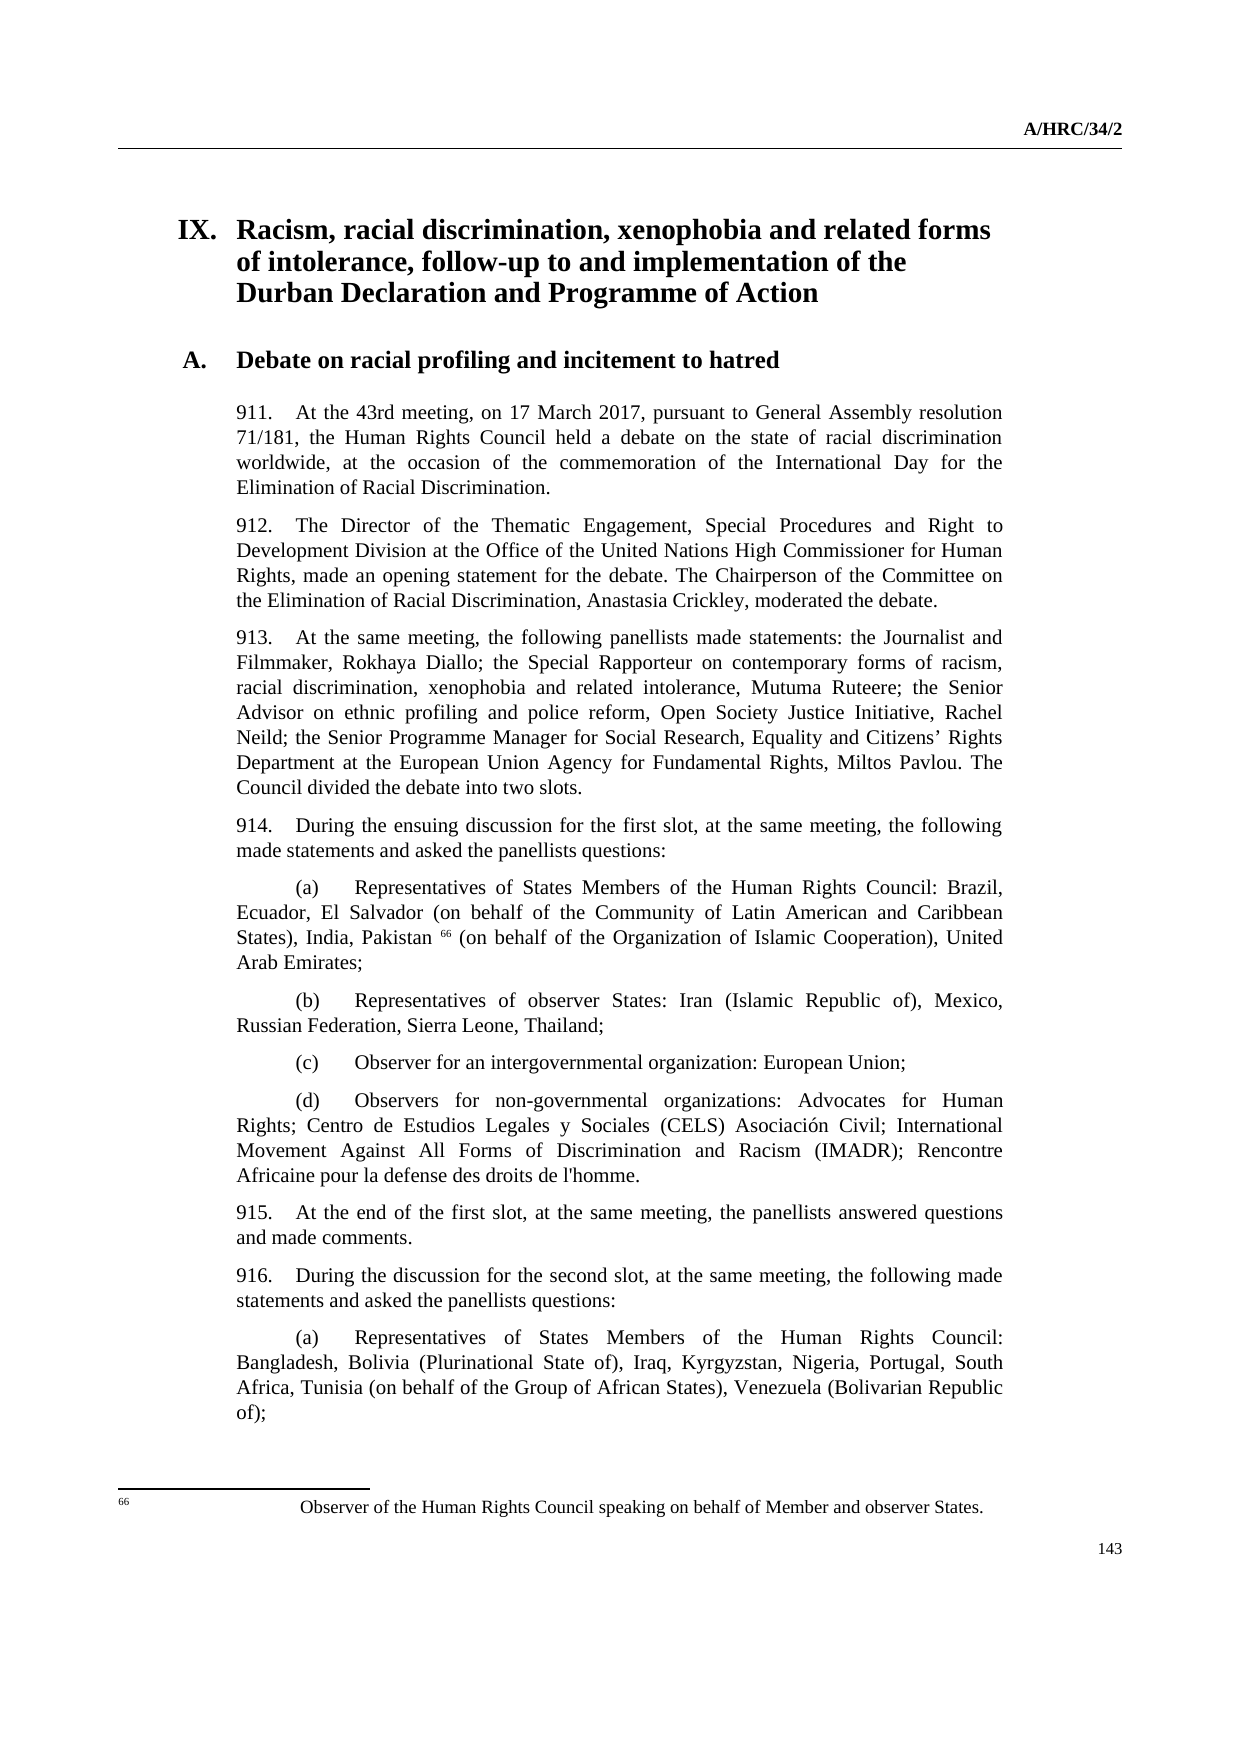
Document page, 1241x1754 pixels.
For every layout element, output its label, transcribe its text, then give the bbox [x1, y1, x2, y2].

text A. Debate on racial profiling and incitement to hatred [118, 346, 1004, 374]
text (d) Observers for non-governmental organizations: Advocates for Human Rights; Centro de Estudios Legales y Sociales (CELS) Asociación Civil; International Movement Against All Forms of Discrimination and Racism (IMADR); Rencontre Africaine pour la defense des droits de l'homme. [236, 1087, 1004, 1187]
text 916. During the discussion for the second slot, at the same meeting, the following made statements and asked the panellists questions: [236, 1262, 1004, 1312]
text (b) Representatives of observer States: Iran (Islamic Republic of), Mexico, Russian Federation, Sierra Leone, Thailand; [236, 987, 1004, 1037]
text IX. Racism, racial discrimination, xenophobia and related forms of intolerance, follow-up to and implementation of the Durban Declaration and Programme of Action [177, 215, 1004, 308]
text 915. At the end of the first slot, at the same meeting, the panellists answered questions and made comments. [236, 1199, 1004, 1249]
text 911. At the 43rd meeting, on 17 March 2017, pursuant to General Assembly resolution 71/181, the Human Rights Council held a debate on the state of racial discrimination worldwide, at the occasion of the commemoration of the International Day for the Elimination of Racial Discrimination. [236, 399, 1004, 499]
text (a) Representatives of States Members of the Human Rights Council: Brazil, Ecuador, El Salvador (on behalf of the Community of Latin American and Caribbean States), India, Pakistan (on behalf of the Organization of Islamic Cooperation), United Arab Emirates; [236, 874, 1004, 974]
text (a) Representatives of States Members of the Human Rights Council: Bangladesh, Bolivia (Plurinational State of), Iraq, Kyrgyzstan, Nigeria, Portugal, South Africa, Tunisia (on behalf of the Group of African States), Venezuela (Bolivarian Republic of); [236, 1324, 1004, 1424]
text 914. During the ensuing discussion for the first slot, at the same meeting, the following made statements and asked the panellists questions: [236, 812, 1004, 862]
text 912. The Director of the Thematic Engagement, Special Procedures and Right to Development Division at the Office of the United Nations High Commissioner for Human Rights, made an opening statement for the debate. The Chairperson of the Committee on the Elimination of Racial Discrimination, Anastasia Crickley, moderated the debate. [236, 512, 1004, 612]
text 913. At the same meeting, the following panellists made statements: the Journalist and Filmmaker, Rokhaya Diallo; the Special Rapporteur on contemporary forms of racism, racial discrimination, xenophobia and related intolerance, Mutuma Ruteere; the Senior Advisor on ethnic profiling and police reform, Open Society Justice Initiative, Rachel Neild; the Senior Programme Manager for Social Research, Equality and Citizens’ Rights Department at the European Union Agency for Fundamental Rights, Miltos Pavlou. The Council divided the debate into two slots. [236, 624, 1004, 799]
text (c) Observer for an intergovernmental organization: European Union; [236, 1049, 1004, 1074]
